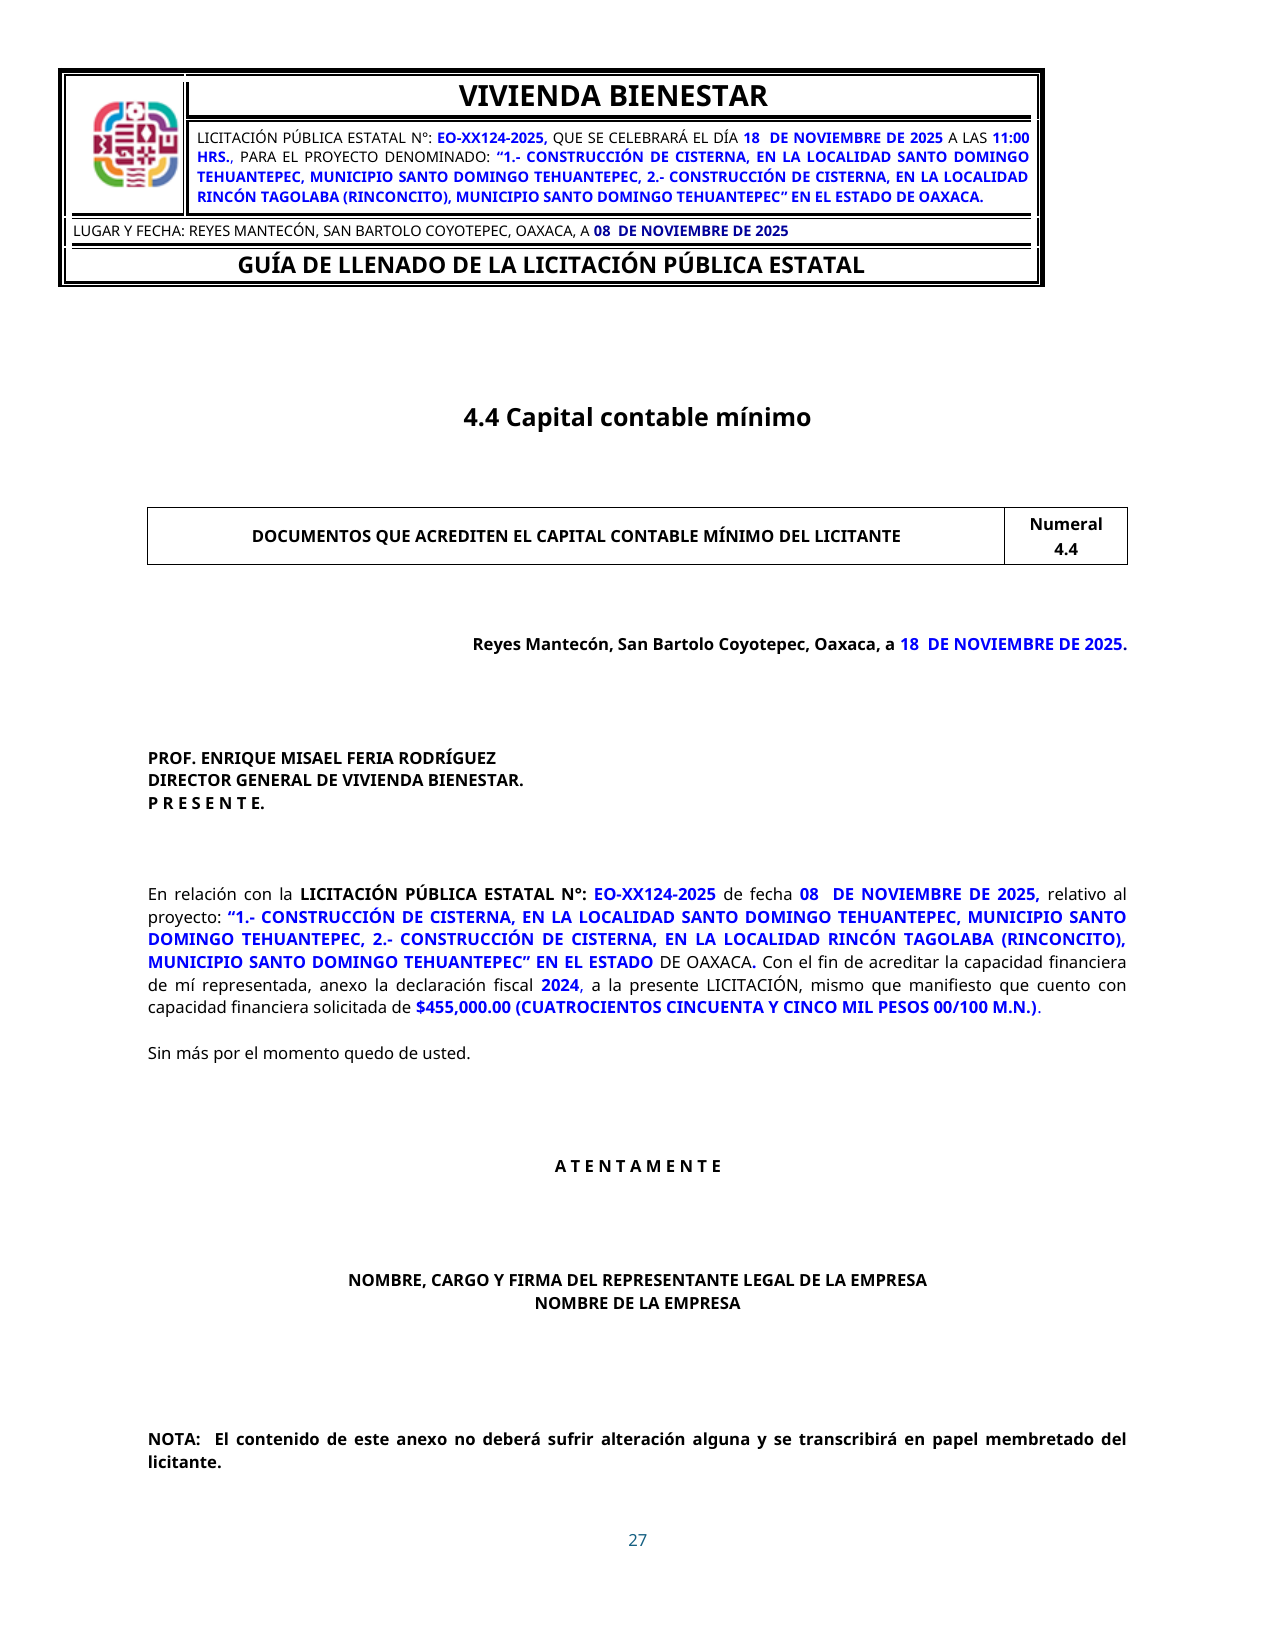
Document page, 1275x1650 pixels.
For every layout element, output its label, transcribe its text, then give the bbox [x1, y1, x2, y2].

text PROF. ENRIQUE MISAEL FERIA RODRÍGUEZ [148, 746, 1127, 769]
picture [184, 93, 189, 193]
table_header DOCUMENTOS QUE ACREDITEN EL CAPITAL CONTABLE MÍNIMO DEL LICITANTE [148, 508, 1004, 563]
text DIRECTOR GENERAL DE VIVIENDA BIENESTAR. [148, 769, 1127, 792]
text NOTA: El contenido de este anexo no deberá sufrir alteración alguna y se transcribirá en papel membretado del licitante. [148, 1427, 1127, 1473]
table_header Numeral 4.4 [1005, 508, 1127, 563]
text P R E S E N T E. [148, 792, 1127, 814]
text Sin más por el momento quedo de usted. [148, 1041, 1127, 1064]
picture [82, 93, 183, 193]
text En relación con la LICITACIÓN PÚBLICA ESTATAL N°: EO-XX124-2025 de fecha 08 DE NOVIEMBRE DE 2025, relativo al proyecto: “1.- CONSTRUCCIÓN DE CISTERNA, EN LA LOCALIDAD SANTO DOMINGO TEHUANTEPEC, MUNICIPIO SANTO DOMINGO TEHUANTEPEC, 2.- CONSTRUCCIÓN DE CISTERNA, EN LA LOCALIDAD RINCÓN TAGOLABA (RINCONCITO), MUNICIPIO SANTO DOMINGO TEHUANTEPEC” EN EL ESTADO DE OAXACA. Con el fin de acreditar la capacidad financiera de mí representada, anexo la declaración fiscal 2024, a la presente LICITACIÓN, mismo que manifiesto que cuento con capacidad financiera solicitada de $455,000.00 (CUATROCIENTOS CINCUENTA Y CINCO MIL PESOS 00/100 M.N.). [148, 882, 1127, 1019]
text NOMBRE DE LA EMPRESA [148, 1291, 1127, 1314]
text Reyes Mantecón, San Bartolo Coyotepec, Oaxaca, a 18 DE NOVIEMBRE DE 2025. [0, 633, 1127, 655]
text A T E N T A M E N T E [148, 1155, 1127, 1178]
text 4.4 Capital contable mínimo [148, 400, 1127, 434]
text NOMBRE, CARGO Y FIRMA DEL REPRESENTANTE LEGAL DE LA EMPRESA [148, 1268, 1127, 1291]
